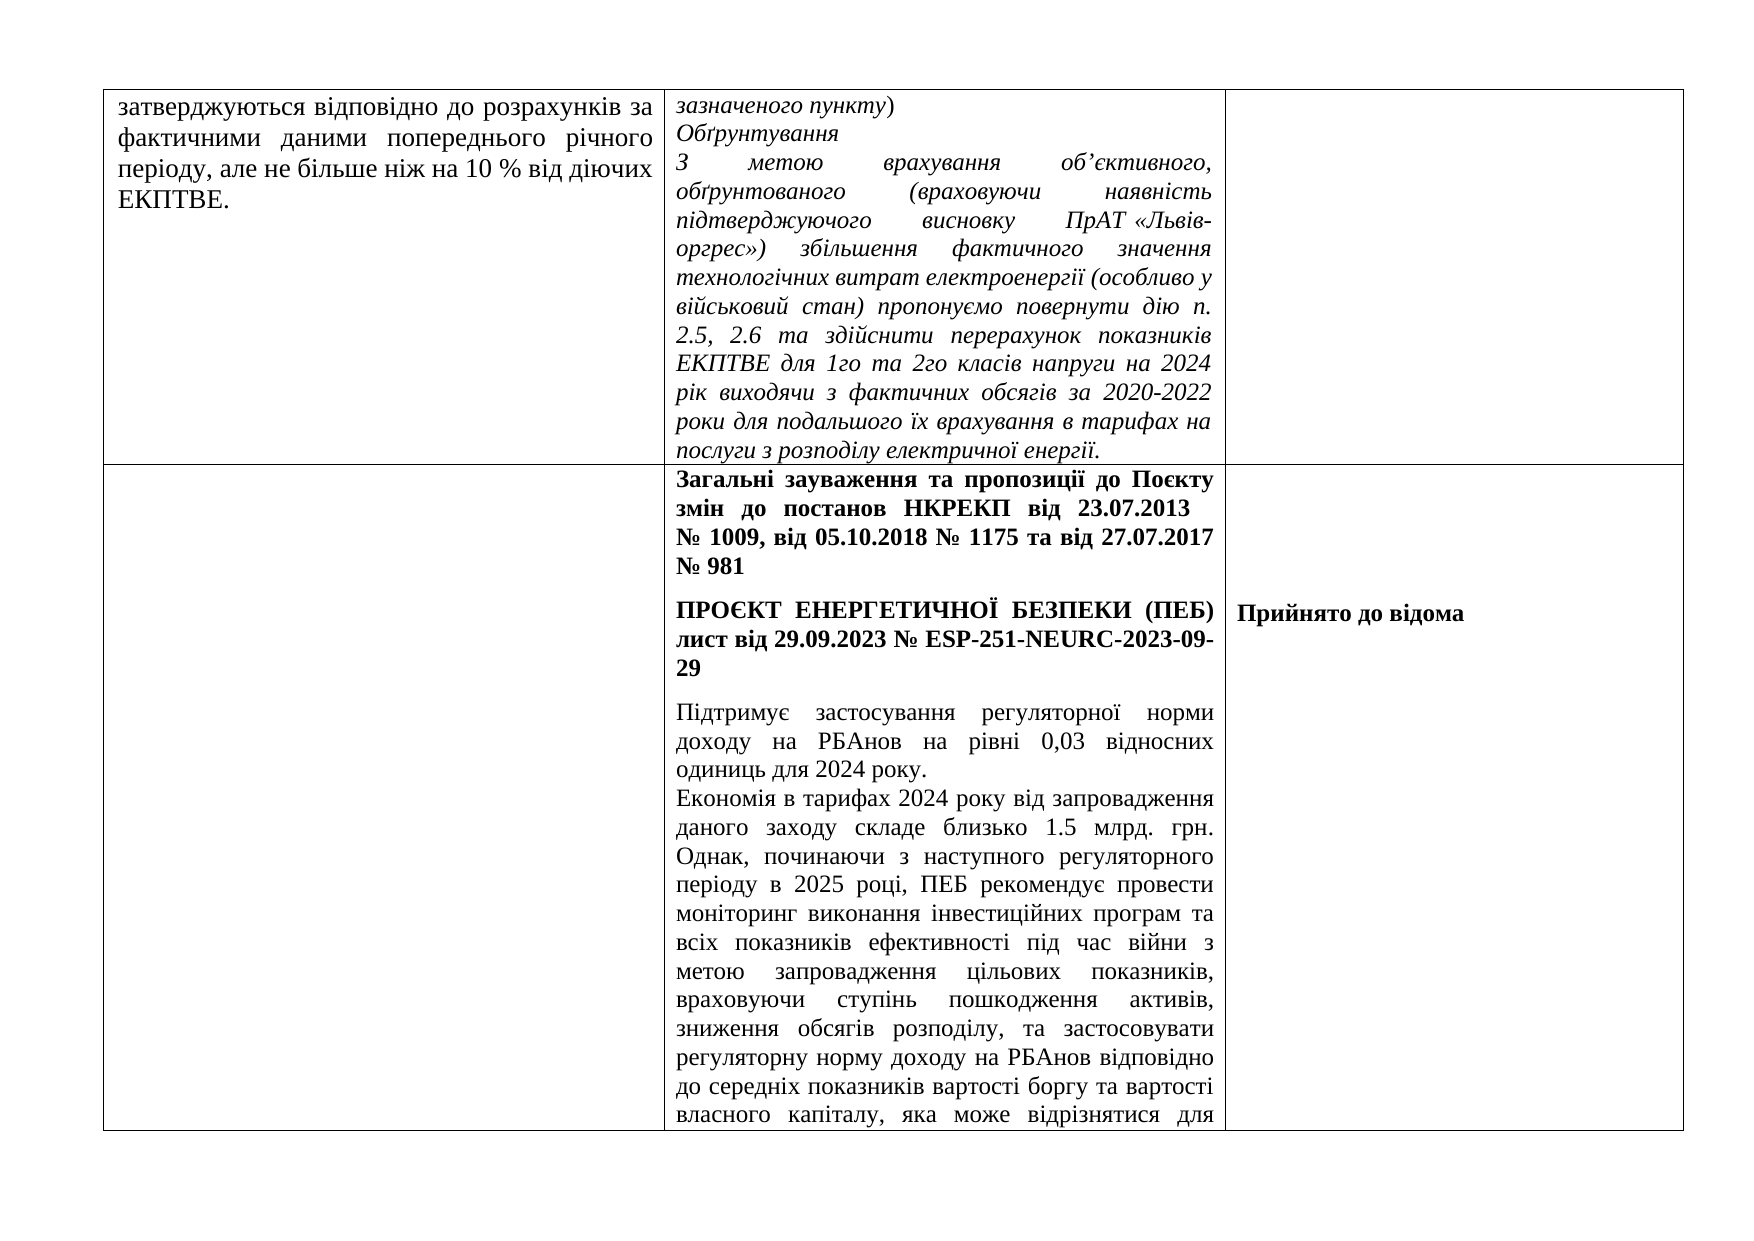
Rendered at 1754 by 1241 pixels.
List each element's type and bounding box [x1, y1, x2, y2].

table_cell [104, 465, 664, 1130]
table_cell [665, 90, 1225, 463]
table_cell [1226, 90, 1683, 463]
table_cell [104, 90, 664, 463]
table_cell [1226, 465, 1683, 1130]
table_cell [665, 465, 1225, 1130]
